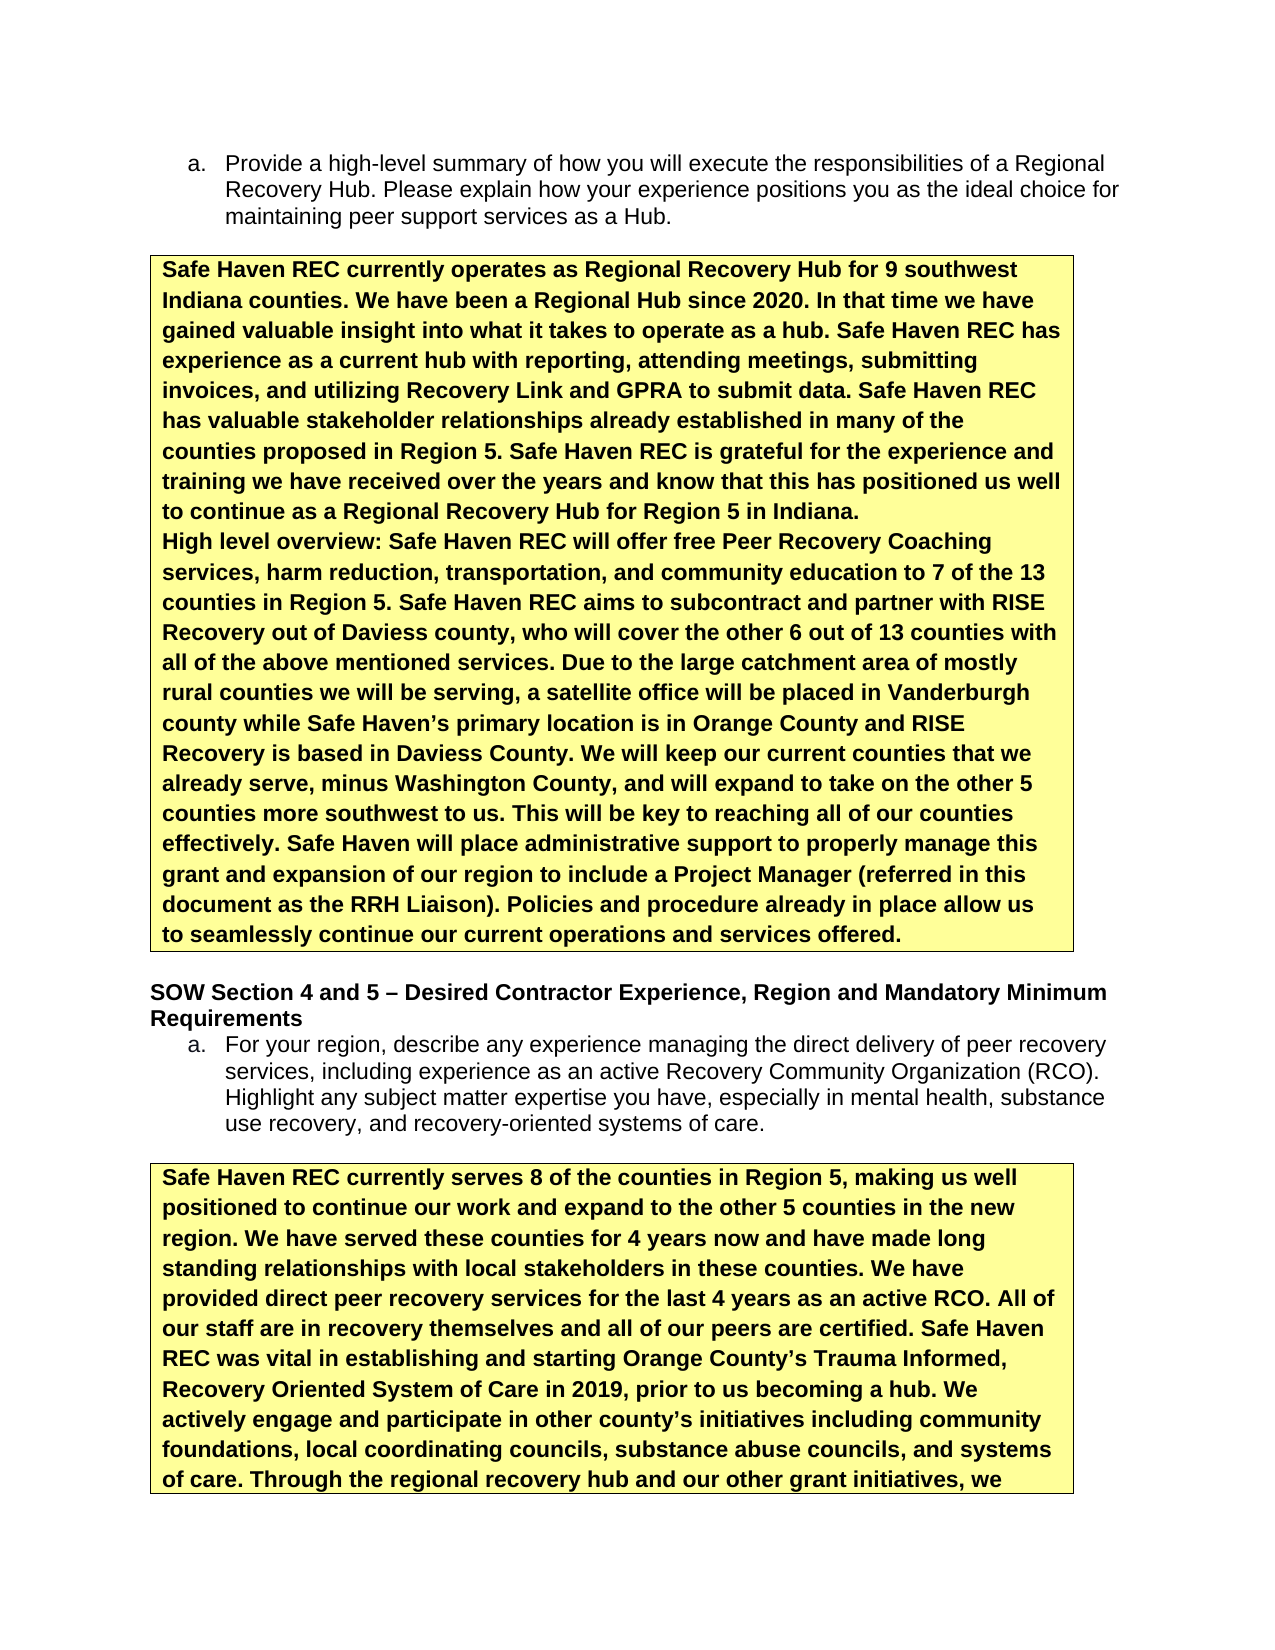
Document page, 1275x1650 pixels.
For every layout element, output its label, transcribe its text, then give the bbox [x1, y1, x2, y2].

text SOW Section 4 and 5 – Desired Contractor Experience, Region and Mandatory Minimum Requirements [150, 979, 1125, 1031]
list Provide a high-level summary of how you will execute the responsibilities of a Regional Recovery Hub. Please explain how your experience positions you as the ideal choice for maintaining peer support services as a Hub. [187, 150, 1125, 229]
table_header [151, 1164, 1073, 1493]
table_header Safe Haven REC currently operates as Regional Recovery Hub for 9 southwest Indiana counties. We have been a Regional Hub since 2020. In that time we have gained valuable insight into what it takes to operate as a hub. Safe Haven REC has experience as a current hub with reporting, attending meetings, submitting invoices, and utilizing Recovery Link and GPRA to submit data. Safe Haven REC has valuable stakeholder relationships already established in many of the counties proposed in Region 5. Safe Haven REC is grateful for the experience and training we have received over the years and know that this has positioned us well to continue as a Regional Recovery Hub for Region 5 in Indiana. High level overview: Safe Haven REC will offer free Peer Recovery Coaching services, harm reduction, transportation, and community education to 7 of the 13 counties in Region 5. Safe Haven REC aims to subcontract and partner with RISE Recovery out of Daviess county, who will cover the other 6 out of 13 counties with all of the above mentioned services. Due to the large catchment area of mostly rural counties we will be serving, a satellite office will be placed in Vanderburgh county while Safe Haven’s primary location is in Orange County and RISE Recovery is based in Daviess County. We will keep our current counties that we already serve, minus Washington County, and will expand to take on the other 5 counties more southwest to us. This will be key to reaching all of our counties effectively. Safe Haven will place administrative support to properly manage this grant and expansion of our region to include a Project Manager (referred in this document as the RRH Liaison). Policies and procedure already in place allow us to seamlessly continue our current operations and services offered. [151, 256, 1073, 951]
list For your region, describe any experience managing the direct delivery of peer recovery services, including experience as an active Recovery Community Organization (RCO). Highlight any subject matter expertise you have, especially in mental health, substance use recovery, and recovery-oriented systems of care. [187, 1031, 1125, 1137]
